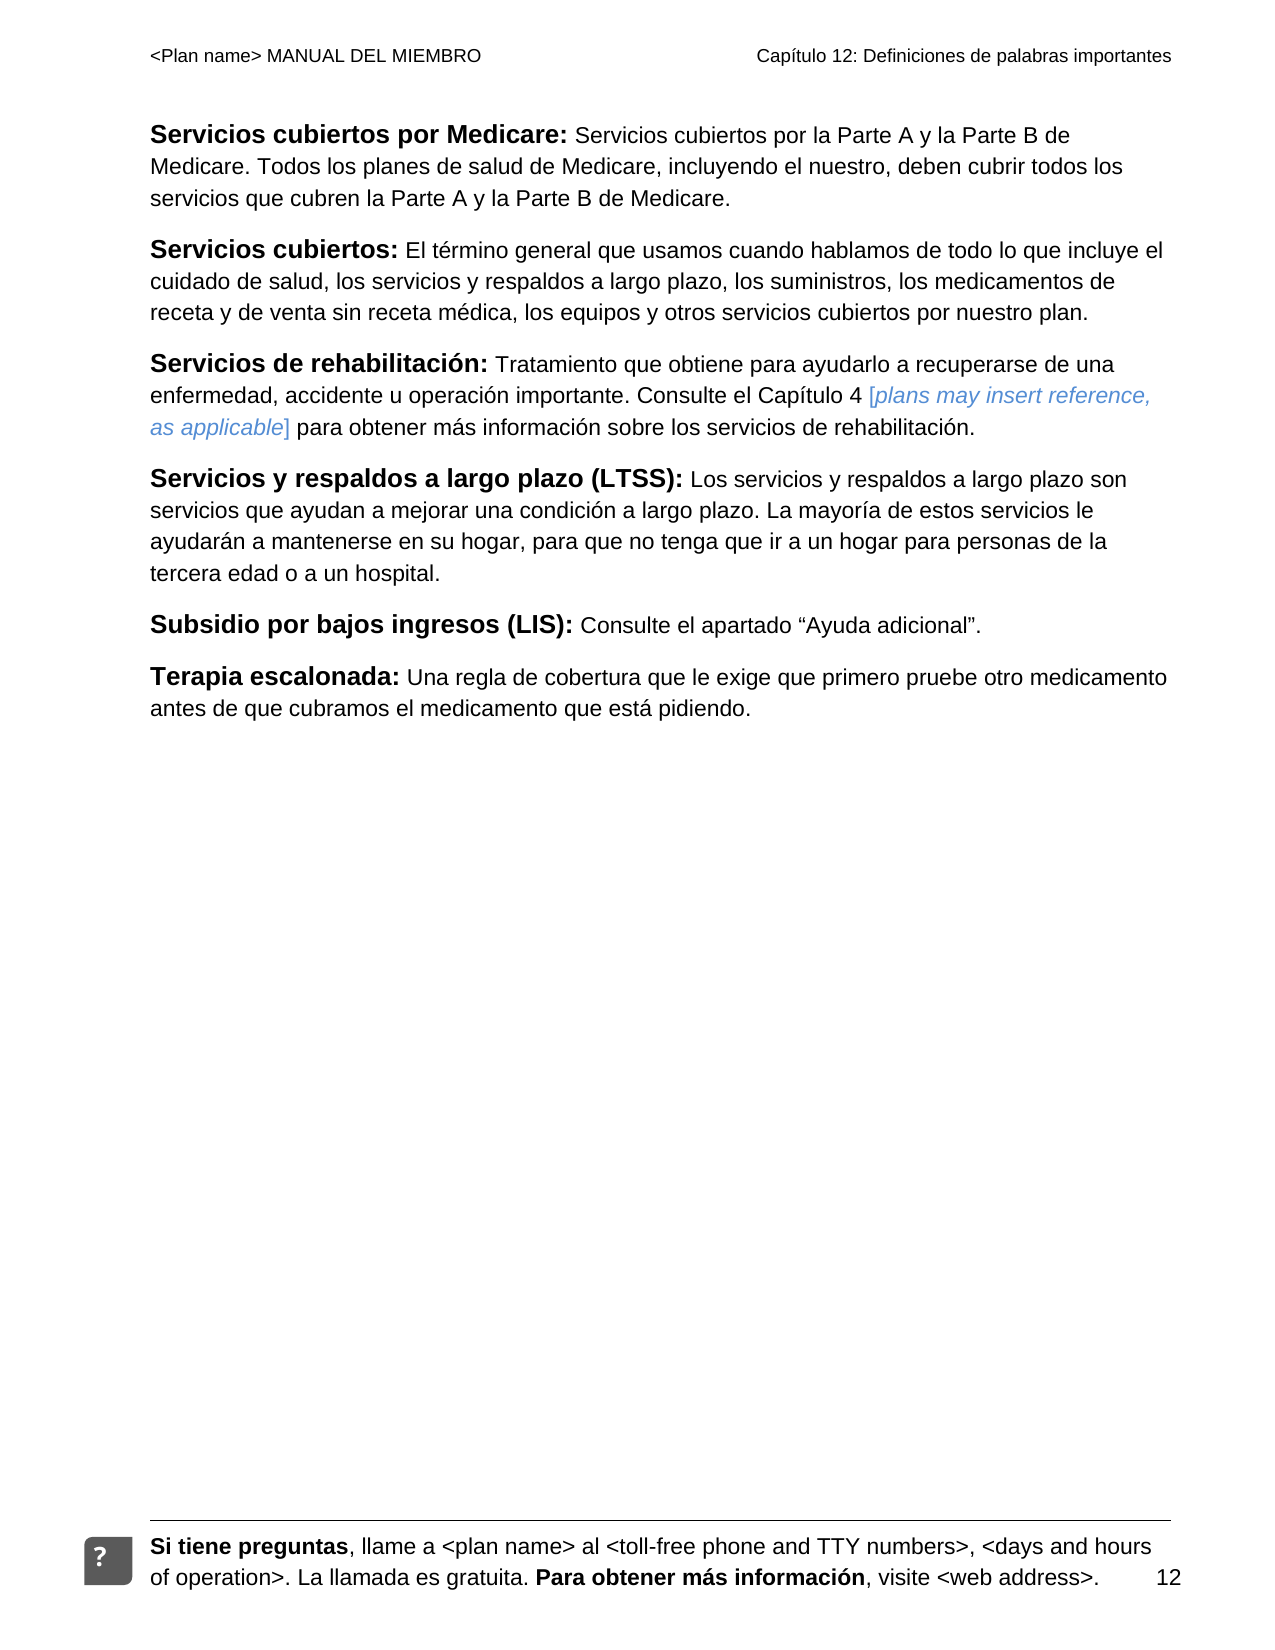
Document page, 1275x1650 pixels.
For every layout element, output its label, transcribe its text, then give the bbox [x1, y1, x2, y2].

subtitle Servicios cubiertos por Medicare: Servicios cubiertos por la Parte A y la Parte B de Medicare. Todos los planes de salud de Medicare, incluyendo el nuestro, deben cubrir todos los servicios que cubren la Parte A y la Parte B de Medicare. [150, 118, 1171, 212]
subtitle Servicios y respaldos a largo plazo (LTSS): Los servicios y respaldos a largo plazo son servicios que ayudan a mejorar una condición a largo plazo. La mayoría de estos servicios le ayudarán a mantenerse en su hogar, para que no tenga que ir a un hogar para personas de la tercera edad o a un hospital. [150, 462, 1171, 587]
subtitle Servicios cubiertos: El término general que usamos cuando hablamos de todo lo que incluye el cuidado de salud, los servicios y respaldos a largo plazo, los suministros, los medicamentos de receta y de venta sin receta médica, los equipos y otros servicios cubiertos por nuestro plan. [150, 233, 1171, 327]
subtitle Subsidio por bajos ingresos (LIS): Consulte el apartado “Ayuda adicional”. [150, 608, 1171, 639]
subtitle Terapia escalonada: Una regla de cobertura que le exige que primero pruebe otro medicamento antes de que cubramos el medicamento que está pidiendo. [150, 660, 1171, 723]
subtitle Servicios de rehabilitación: Tratamiento que obtiene para ayudarlo a recuperarse de una enfermedad, accidente u operación importante. Consulte el Capítulo 4 [plans may insert reference, as applicable] para obtener más información sobre los servicios de rehabilitación. [150, 348, 1171, 441]
